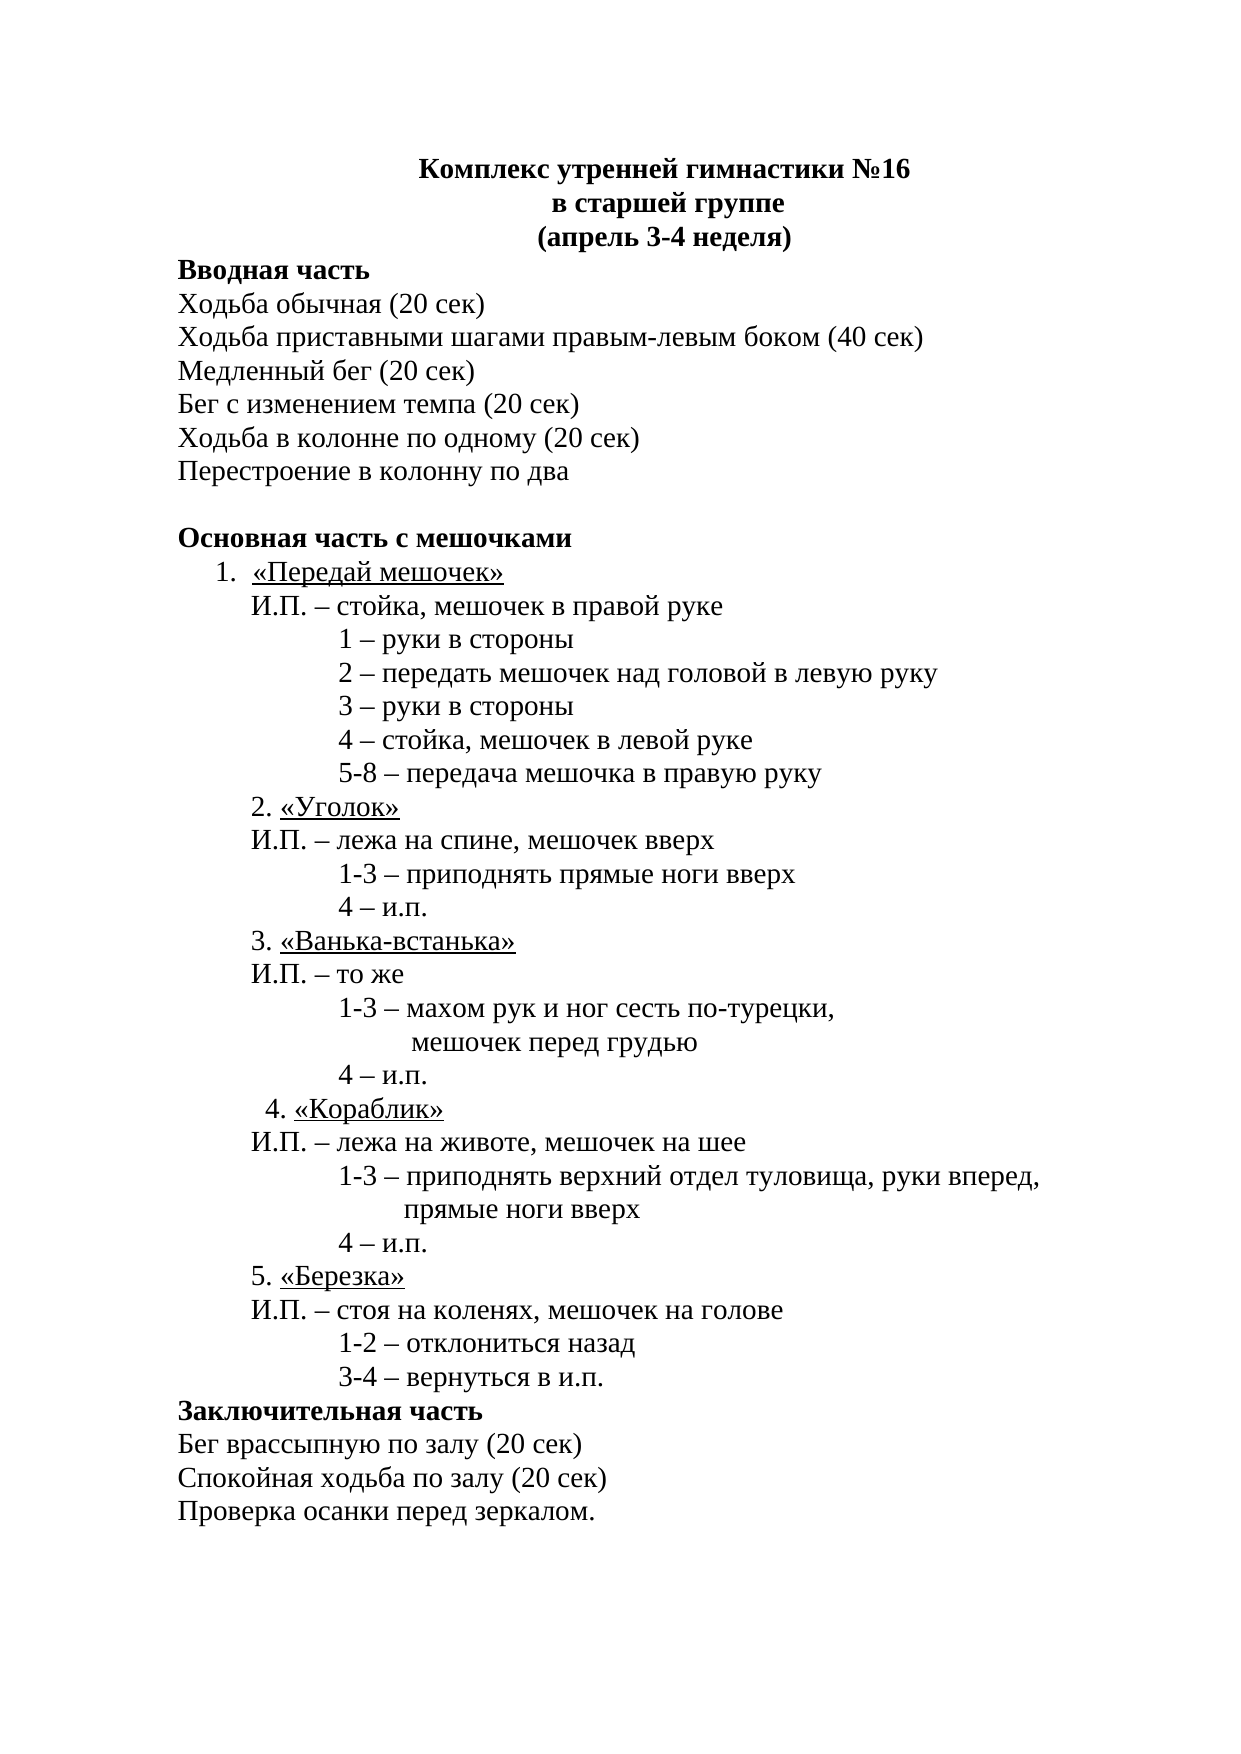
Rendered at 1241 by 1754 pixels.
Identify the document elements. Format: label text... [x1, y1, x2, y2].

text Спокойная ходьба по залу (20 сек) [177, 1460, 1152, 1493]
text 1 – руки в стороны [251, 621, 1152, 655]
text И.П. – стойка, мешочек в правой руке [251, 588, 1152, 621]
text Ходьба в колонне по одному (20 сек) [177, 420, 1152, 453]
text 1-2 – отклониться назад [251, 1326, 1152, 1359]
text Комплекс утренней гимнастики №16 [177, 152, 1152, 185]
text И.П. – лежа на спине, мешочек вверх [251, 822, 1152, 856]
text (апрель 3-4 неделя) [177, 219, 1152, 252]
text 5. «Березка» [251, 1258, 1152, 1292]
text 2 – передать мешочек над головой в левую руку [251, 655, 1152, 688]
text 4 – и.п. [251, 889, 1152, 923]
text 5-8 – передача мешочка в правую руку [251, 755, 1152, 789]
list «Передай мешочек» [215, 554, 1152, 588]
text Перестроение в колонну по два [177, 453, 1152, 487]
text Бег врассыпную по залу (20 сек) [177, 1426, 1152, 1460]
text 3 – руки в стороны [251, 688, 1152, 722]
text 1-3 – махом рук и ног сесть по-турецки, [251, 990, 1152, 1024]
text 4 – и.п. [251, 1225, 1152, 1258]
text 2. «Уголок» [251, 789, 1152, 822]
text Проверка осанки перед зеркалом. [177, 1493, 1152, 1527]
text Вводная часть [177, 252, 1152, 286]
text Основная часть с мешочками [177, 521, 1152, 554]
text И.П. – стоя на коленях, мешочек на голове [251, 1292, 1152, 1326]
text мешочек перед грудью [251, 1024, 1152, 1057]
text 4 – стойка, мешочек в левой руке [251, 722, 1152, 755]
text 4 – и.п. [251, 1057, 1152, 1091]
text в старшей группе [177, 185, 1152, 219]
text 3-4 – вернуться в и.п. [251, 1359, 1152, 1393]
text Ходьба обычная (20 сек) [177, 286, 1152, 319]
text Бег с изменением темпа (20 сек) [177, 386, 1152, 420]
text И.П. – лежа на животе, мешочек на шее [251, 1124, 1152, 1158]
text прямые ноги вверх [251, 1191, 1152, 1225]
text Медленный бег (20 сек) [177, 353, 1152, 386]
text 1-3 – приподнять верхний отдел туловища, руки вперед, [251, 1158, 1152, 1191]
text Ходьба приставными шагами правым-левым боком (40 сек) [177, 319, 1152, 353]
text 1-3 – приподнять прямые ноги вверх [251, 856, 1152, 889]
text И.П. – то же [251, 957, 1152, 990]
text 3. «Ванька-встанька» [251, 923, 1152, 957]
text Заключительная часть [177, 1393, 1152, 1426]
text 4. «Кораблик» [177, 1091, 1152, 1124]
